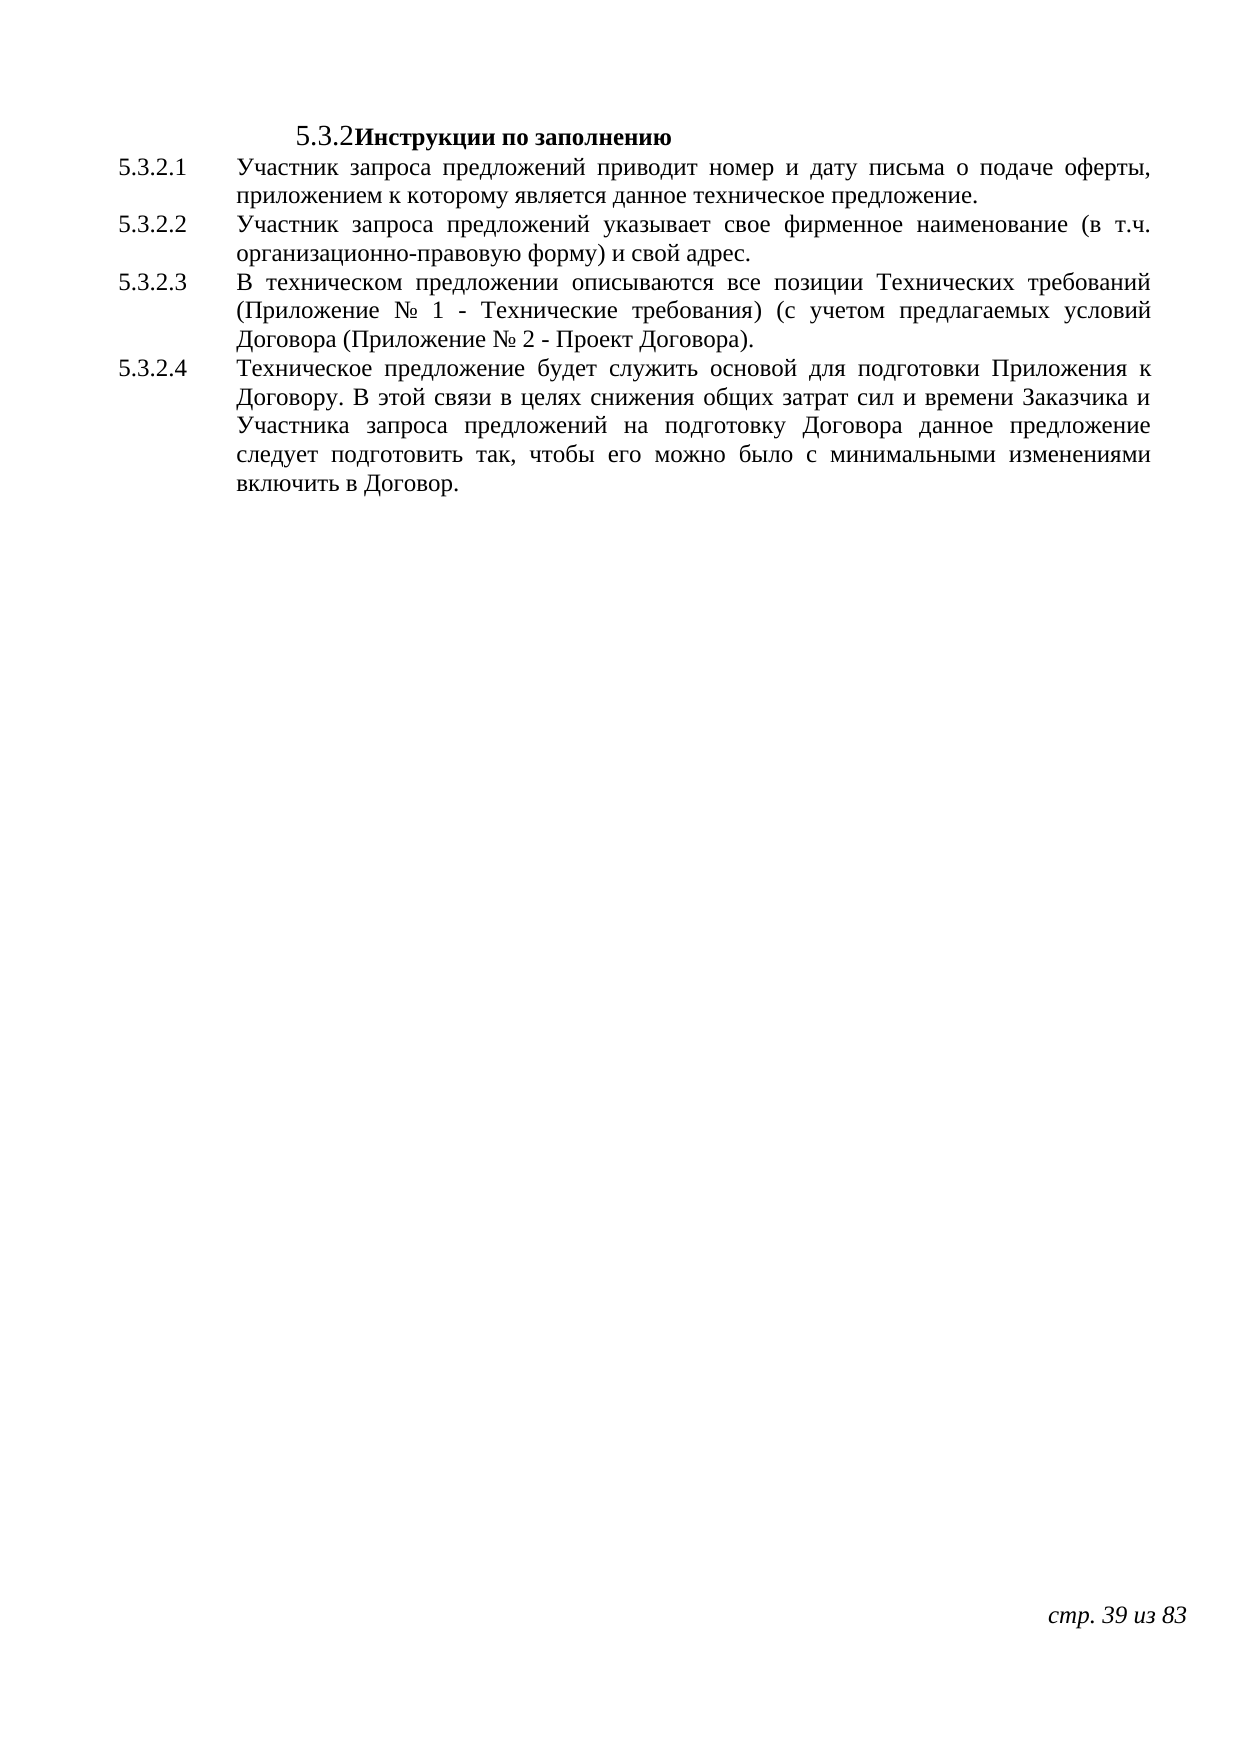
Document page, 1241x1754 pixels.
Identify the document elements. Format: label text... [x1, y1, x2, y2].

text В техническом предложении описываются все позиции Технических требований (Приложение № 1 - Технические требования) (с учетом предлагаемых условий Договора (Приложение № 2 - Проект Договора). [118, 267, 1152, 353]
text Участник запроса предложений приводит номер и дату письма о подаче оферты, приложением к которому является данное техническое предложение. [118, 152, 1152, 209]
text Техническое предложение будет служить основой для подготовки Приложения к Договору. В этой связи в целях снижения общих затрат сил и времени Заказчика и Участника запроса предложений на подготовку Договора данное предложение следует подготовить так, чтобы его можно было с минимальными изменениями включить в Договор. [118, 353, 1152, 497]
text Участник запроса предложений указывает свое фирменное наименование (в т.ч. организационно-правовую форму) и свой адрес. [118, 209, 1152, 267]
text Инструкции по заполнению [236, 118, 1152, 152]
